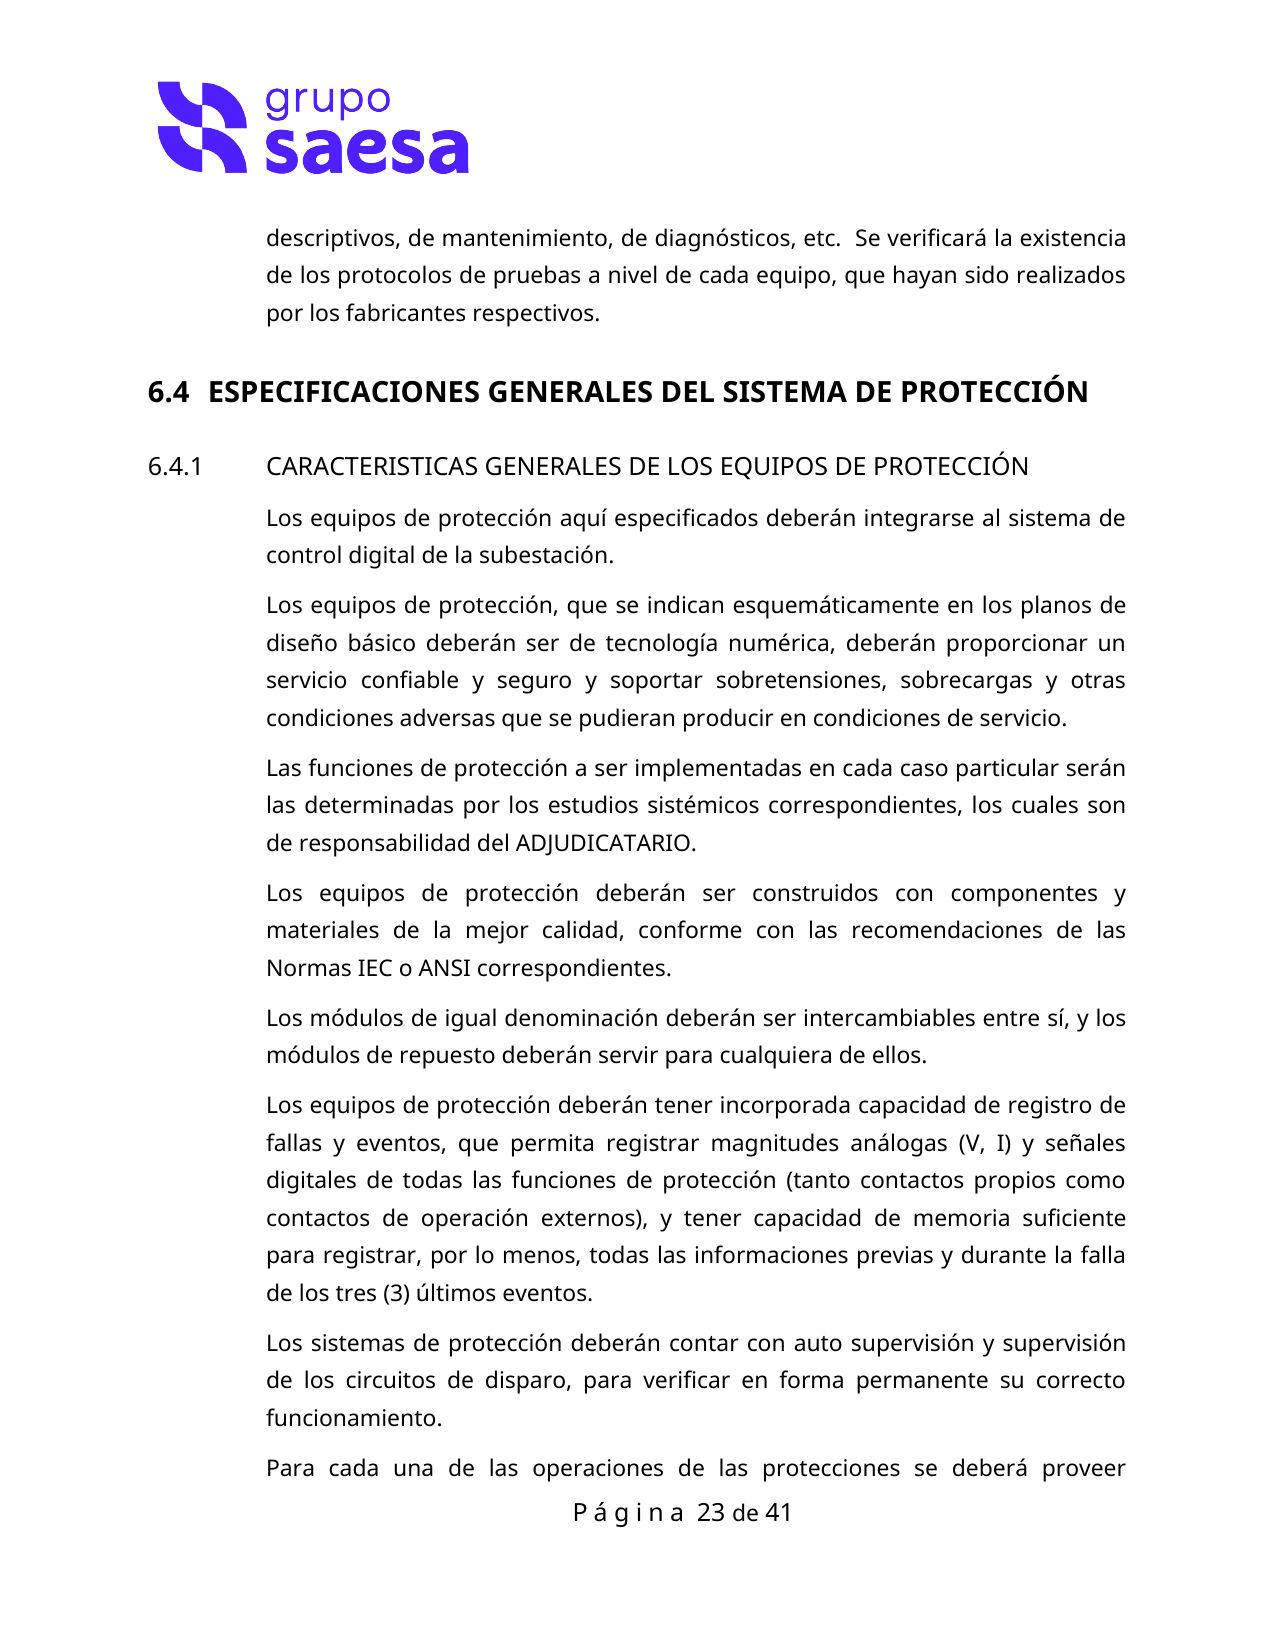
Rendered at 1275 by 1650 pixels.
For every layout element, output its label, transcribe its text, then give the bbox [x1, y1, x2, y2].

subtitle CARACTERISTICAS GENERALES DE LOS EQUIPOS DE PROTECCIÓN [148, 449, 1127, 483]
text Los equipos de protección, que se indican esquemáticamente en los planos de diseño básico deberán ser de tecnología numérica, deberán proporcionar un servicio confiable y seguro y soportar sobretensiones, sobrecargas y otras condiciones adversas que se pudieran producir en condiciones de servicio. [266, 589, 1127, 733]
text Los módulos de igual denominación deberán ser intercambiables entre sí, y los módulos de repuesto deberán servir para cualquiera de ellos. [266, 1002, 1127, 1071]
text Los equipos de protección deberán ser construidos con componentes y materiales de la mejor calidad, conforme con las recomendaciones de las Normas IEC o ANSI correspondientes. [266, 877, 1127, 983]
picture [147, 73, 478, 177]
text Los equipos de protección aquí especificados deberán integrarse al sistema de control digital de la subestación. [266, 502, 1127, 571]
text Los equipos de protección deberán tener incorporada capacidad de registro de fallas y eventos, que permita registrar magnitudes análogas (V, I) y señales digitales de todas las funciones de protección (tanto contactos propios como contactos de operación externos), y tener capacidad de memoria suficiente para registrar, por lo menos, todas las informaciones previas y durante la falla de los tres (3) últimos eventos. [266, 1089, 1127, 1308]
text Las funciones de protección a ser implementadas en cada caso particular serán las determinadas por los estudios sistémicos correspondientes, los cuales son de responsabilidad del ADJUDICATARIO. [266, 752, 1127, 858]
subtitle ESPECIFICACIONES GENERALES DEL SISTEMA DE PROTECCIÓN [148, 371, 1127, 411]
text Los sistemas de protección deberán contar con auto supervisión y supervisión de los circuitos de disparo, para verificar en forma permanente su correcto funcionamiento. [266, 1327, 1127, 1433]
